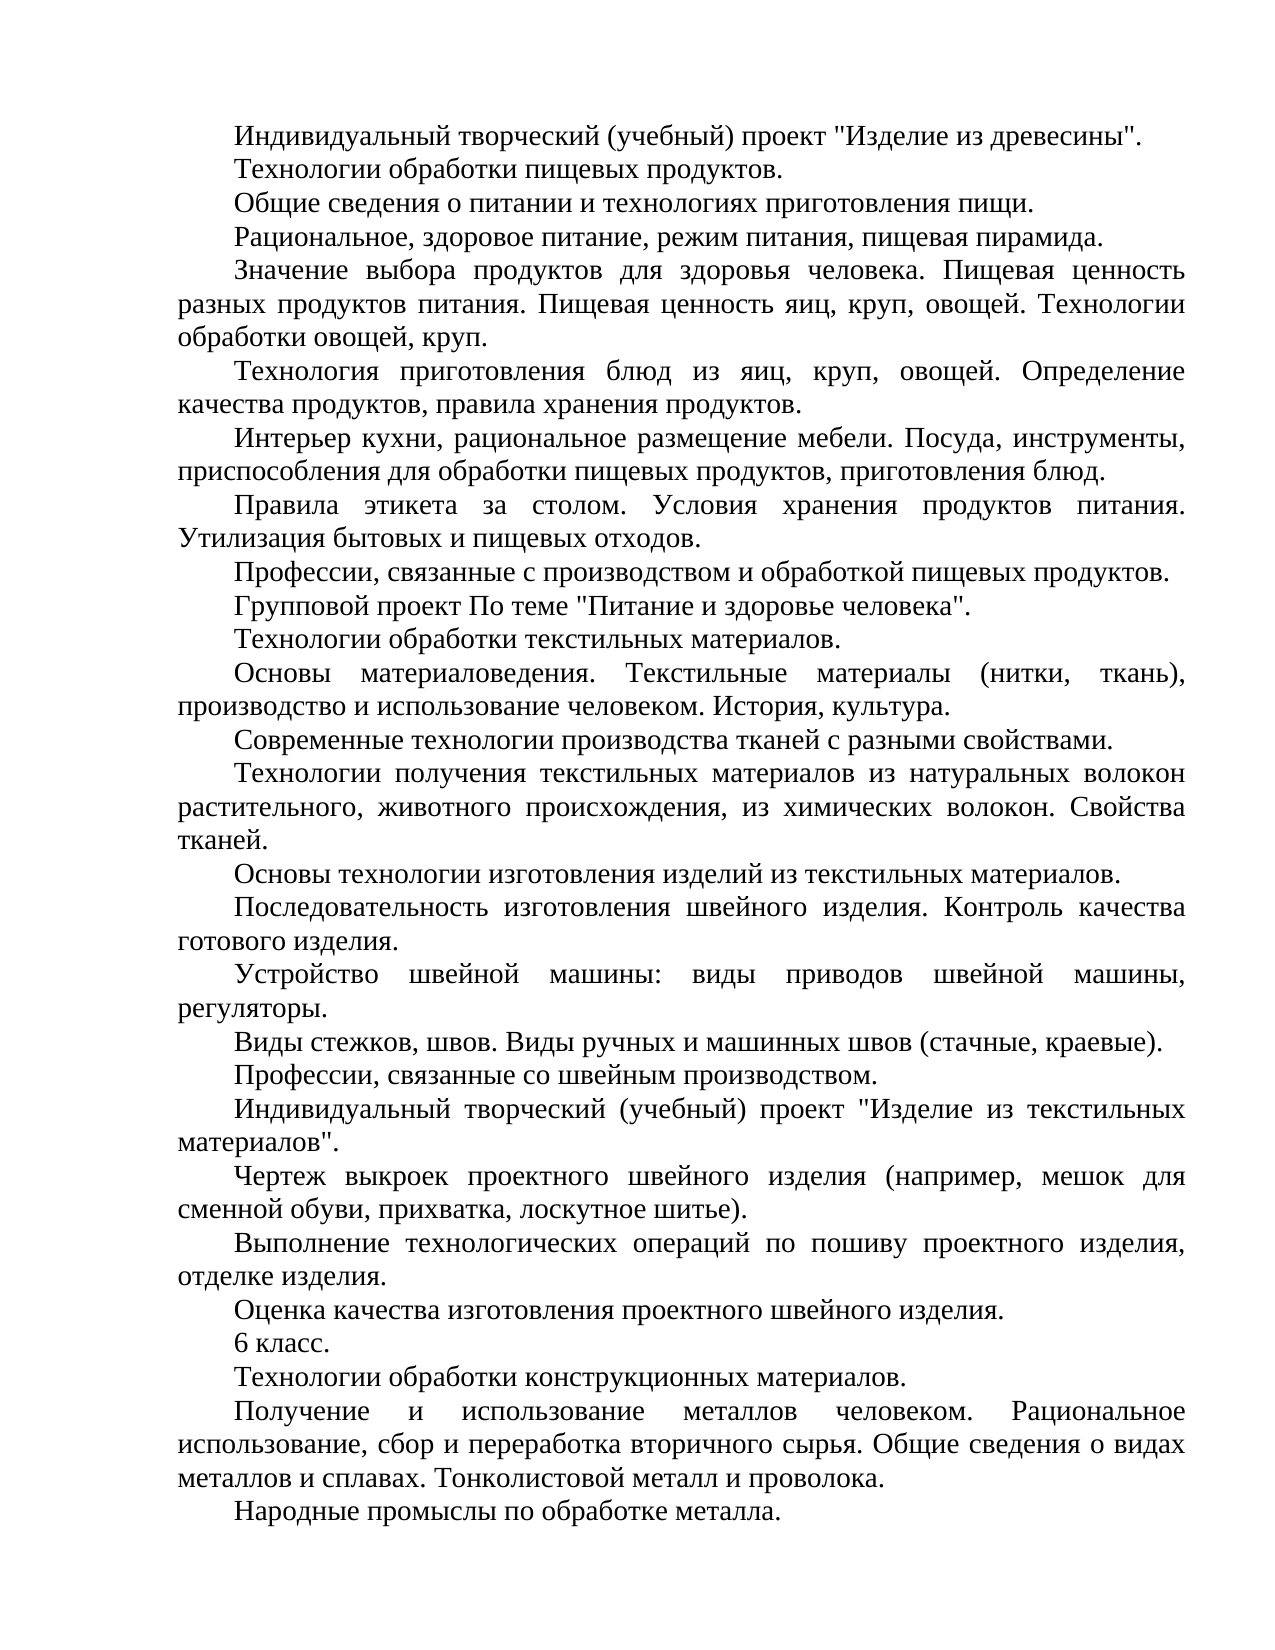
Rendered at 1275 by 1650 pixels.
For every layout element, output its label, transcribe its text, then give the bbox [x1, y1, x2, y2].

text Оценка качества изготовления проектного швейного изделия. [177, 1292, 1186, 1326]
text Технологии получения текстильных материалов из натуральных волокон растительного, животного происхождения, из химических волокон. Свойства тканей. [177, 755, 1186, 856]
text Выполнение технологических операций по пошиву проектного изделия, отделке изделия. [177, 1225, 1186, 1292]
text Чертеж выкроек проектного швейного изделия (например, мешок для сменной обуви, прихватка, лоскутное шитье). [177, 1158, 1186, 1225]
text Виды стежков, швов. Виды ручных и машинных швов (стачные, краевые). [177, 1024, 1186, 1057]
text Устройство швейной машины: виды приводов швейной машины, регуляторы. [177, 957, 1186, 1024]
text Народные промыслы по обработке металла. [177, 1493, 1186, 1527]
text Профессии, связанные со швейным производством. [177, 1057, 1186, 1091]
text Последовательность изготовления швейного изделия. Контроль качества готового изделия. [177, 889, 1186, 957]
text Рациональное, здоровое питание, режим питания, пищевая пирамида. [177, 219, 1186, 252]
text Групповой проект По теме "Питание и здоровье человека". [177, 588, 1186, 621]
text Профессии, связанные с производством и обработкой пищевых продуктов. [177, 554, 1186, 588]
text Технология приготовления блюд из яиц, круп, овощей. Определение качества продуктов, правила хранения продуктов. [177, 353, 1186, 420]
text Общие сведения о питании и технологиях приготовления пищи. [177, 185, 1186, 219]
text Технологии обработки пищевых продуктов. [177, 152, 1186, 185]
text Современные технологии производства тканей с разными свойствами. [177, 722, 1186, 755]
text Технологии обработки конструкционных материалов. [177, 1359, 1186, 1393]
text Интерьер кухни, рациональное размещение мебели. Посуда, инструменты, приспособления для обработки пищевых продуктов, приготовления блюд. [177, 420, 1186, 487]
text Основы технологии изготовления изделий из текстильных материалов. [177, 856, 1186, 889]
text Индивидуальный творческий (учебный) проект "Изделие из текстильных материалов". [177, 1091, 1186, 1158]
text Получение и использование металлов человеком. Рациональное использование, сбор и переработка вторичного сырья. Общие сведения о видах металлов и сплавах. Тонколистовой металл и проволока. [177, 1393, 1186, 1493]
text Технологии обработки текстильных материалов. [177, 621, 1186, 655]
text Правила этикета за столом. Условия хранения продуктов питания. Утилизация бытовых и пищевых отходов. [177, 487, 1186, 554]
text Значение выбора продуктов для здоровья человека. Пищевая ценность разных продуктов питания. Пищевая ценность яиц, круп, овощей. Технологии обработки овощей, круп. [177, 252, 1186, 353]
text Основы материаловедения. Текстильные материалы (нитки, ткань), производство и использование человеком. История, культура. [177, 655, 1186, 722]
text Индивидуальный творческий (учебный) проект "Изделие из древесины". [177, 118, 1186, 152]
text 6 класс. [177, 1326, 1186, 1359]
